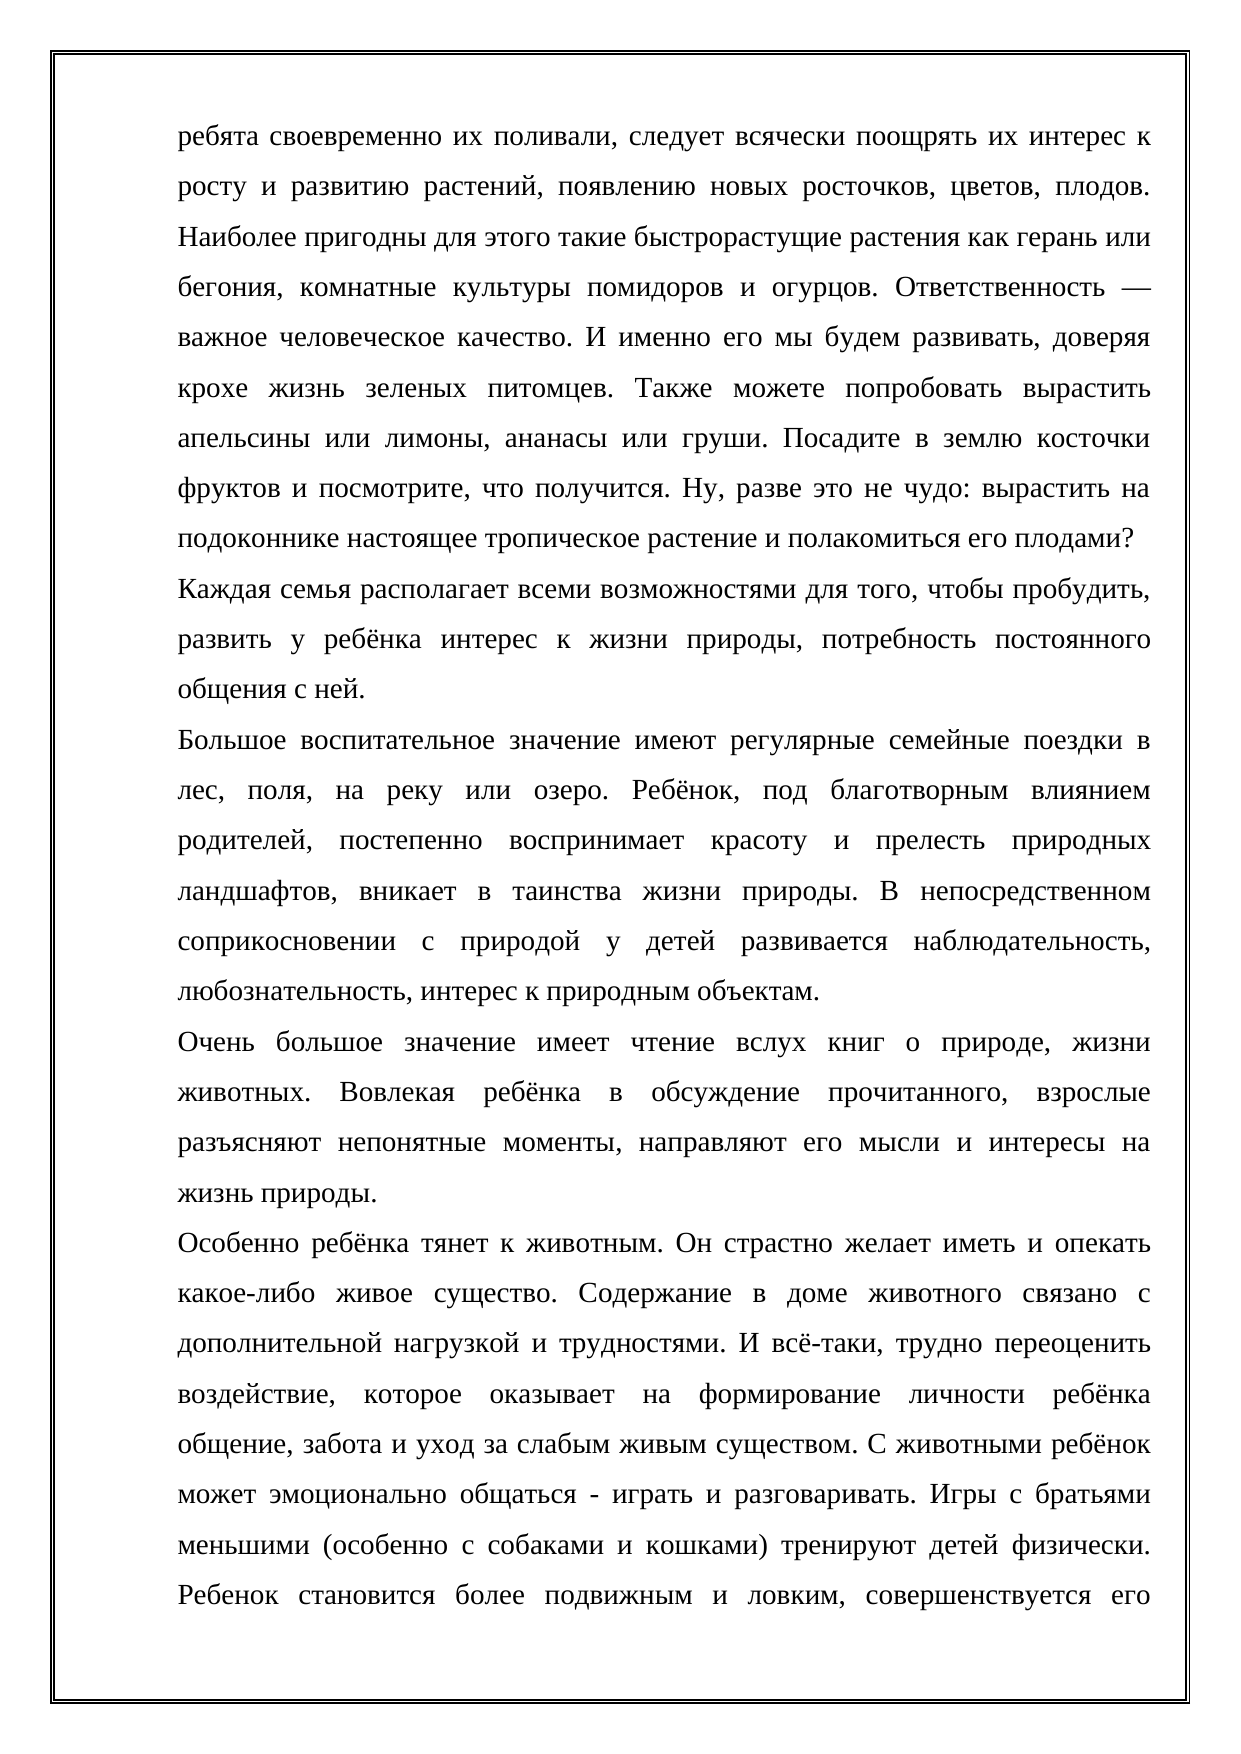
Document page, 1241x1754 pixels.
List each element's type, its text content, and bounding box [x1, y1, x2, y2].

text Большое воспитательное значение имеют регулярные семейные поездки в лес, поля, на реку или озеро. Ребёнок, под благотворным влиянием родителей, постепенно воспринимает красоту и прелесть природных ландшафтов, вникает в таинства жизни природы. В непосредственном соприкосновении с природой у детей развивается наблюдательность, любознательность, интерес к природным объектам. [177, 722, 1152, 1007]
text Очень большое значение имеет чтение вслух книг о природе, жизни животных. Вовлекая ребёнка в обсуждение прочитанного, взрослые разъясняют непонятные моменты, направляют его мысли и интересы на жизнь природы. [177, 1024, 1152, 1208]
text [177, 118, 1152, 554]
text Каждая семья располагает всеми возможностями для того, чтобы пробудить, развить у ребёнка интерес к жизни природы, потребность постоянного общения с ней. [177, 571, 1152, 705]
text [177, 1225, 1152, 1611]
